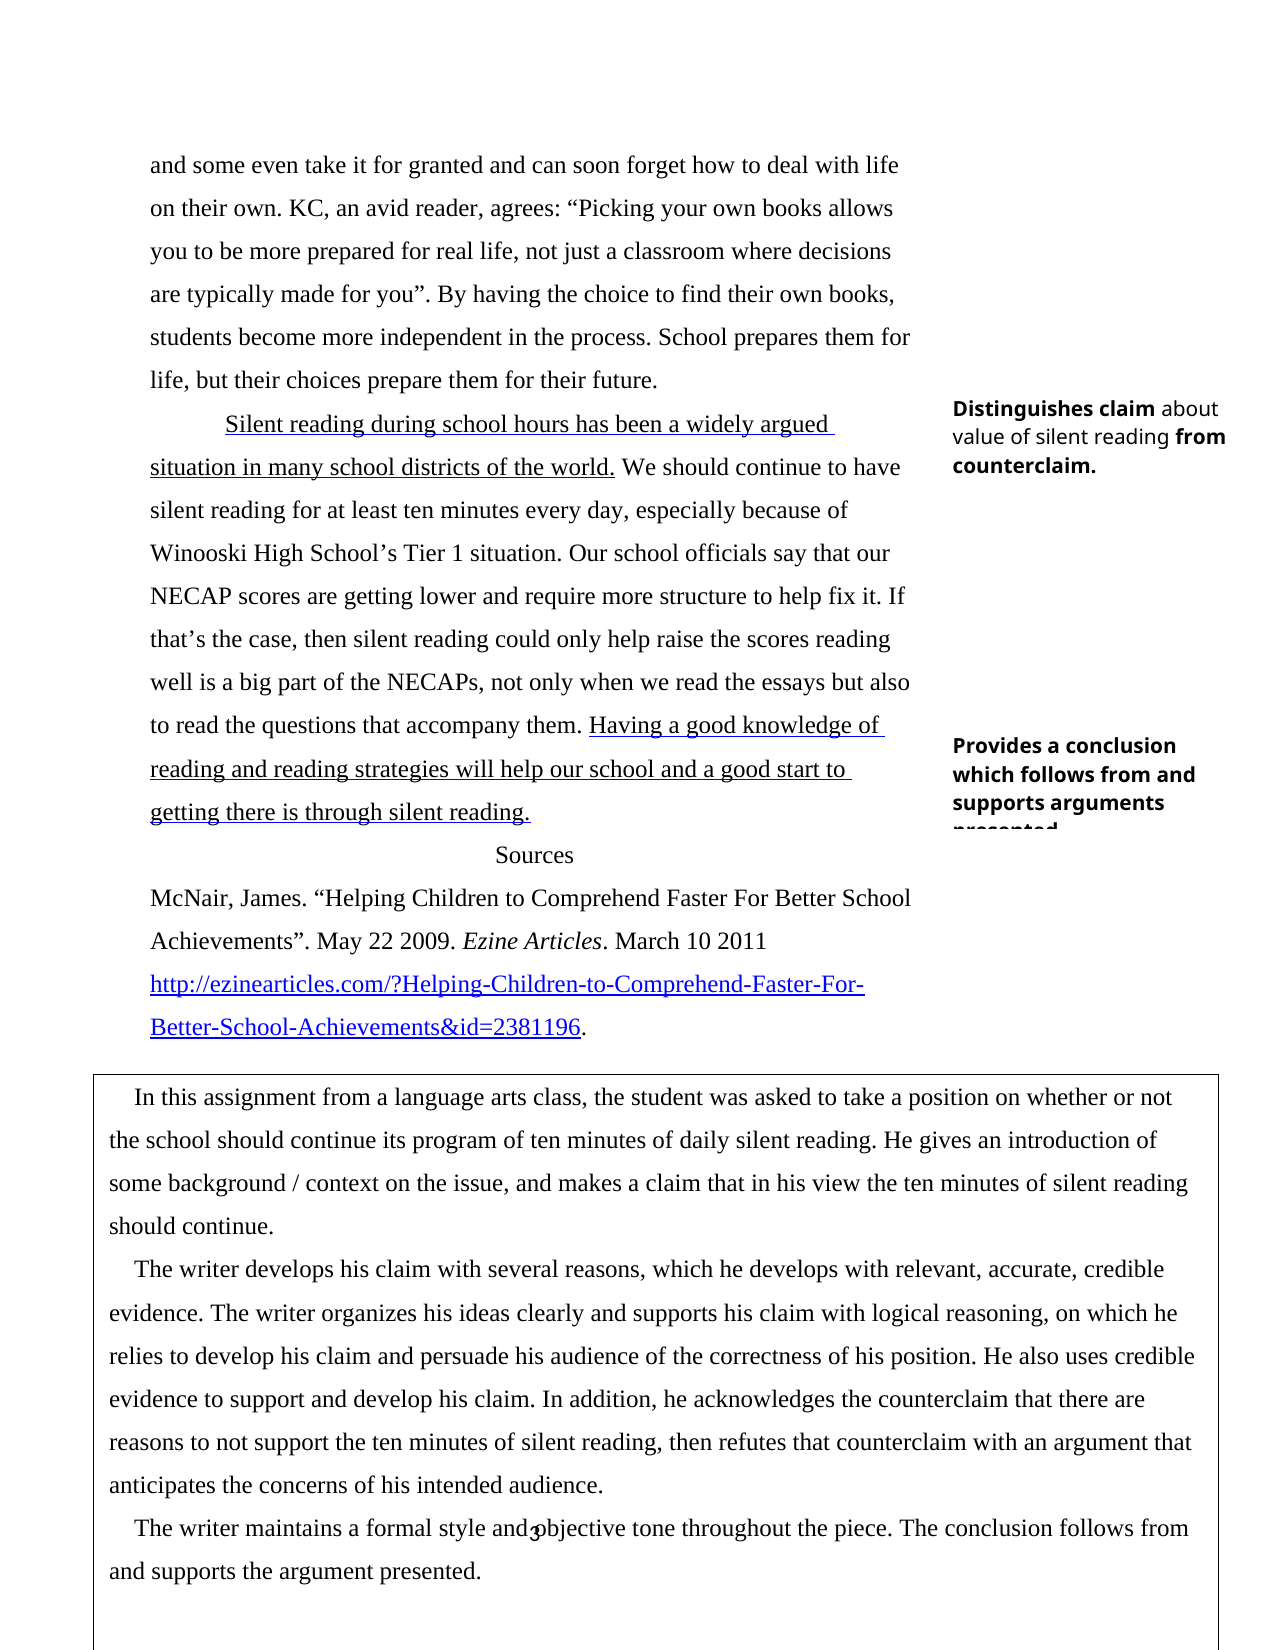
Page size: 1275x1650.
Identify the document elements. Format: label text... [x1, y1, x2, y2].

text McNair, James. “Helping Children to Comprehend Faster For Better School Achievements”. May 22 2009. Ezine Articles. March 10 2011 http://ezinearticles.com/?Helping-Children-to-Comprehend-Faster-For-Better-School-Achievements&id=2381196. [150, 883, 919, 1041]
text Sources [150, 840, 919, 869]
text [150, 150, 919, 394]
text Silent reading during school hours has been a widely argued situation in many school districts of the world. We should continue to have silent reading for at least ten minutes every day, especially because of Winooski High School’s Tier 1 situation. Our school officials say that our NECAP scores are getting lower and require more structure to help fix it. If that’s the case, then silent reading could only help raise the scores reading well is a big part of the NECAPs, not only when we read the essays but also to read the questions that accompany them. Having a good knowledge of reading and reading strategies will help our school and a good start to getting there is through silent reading. [150, 409, 919, 826]
